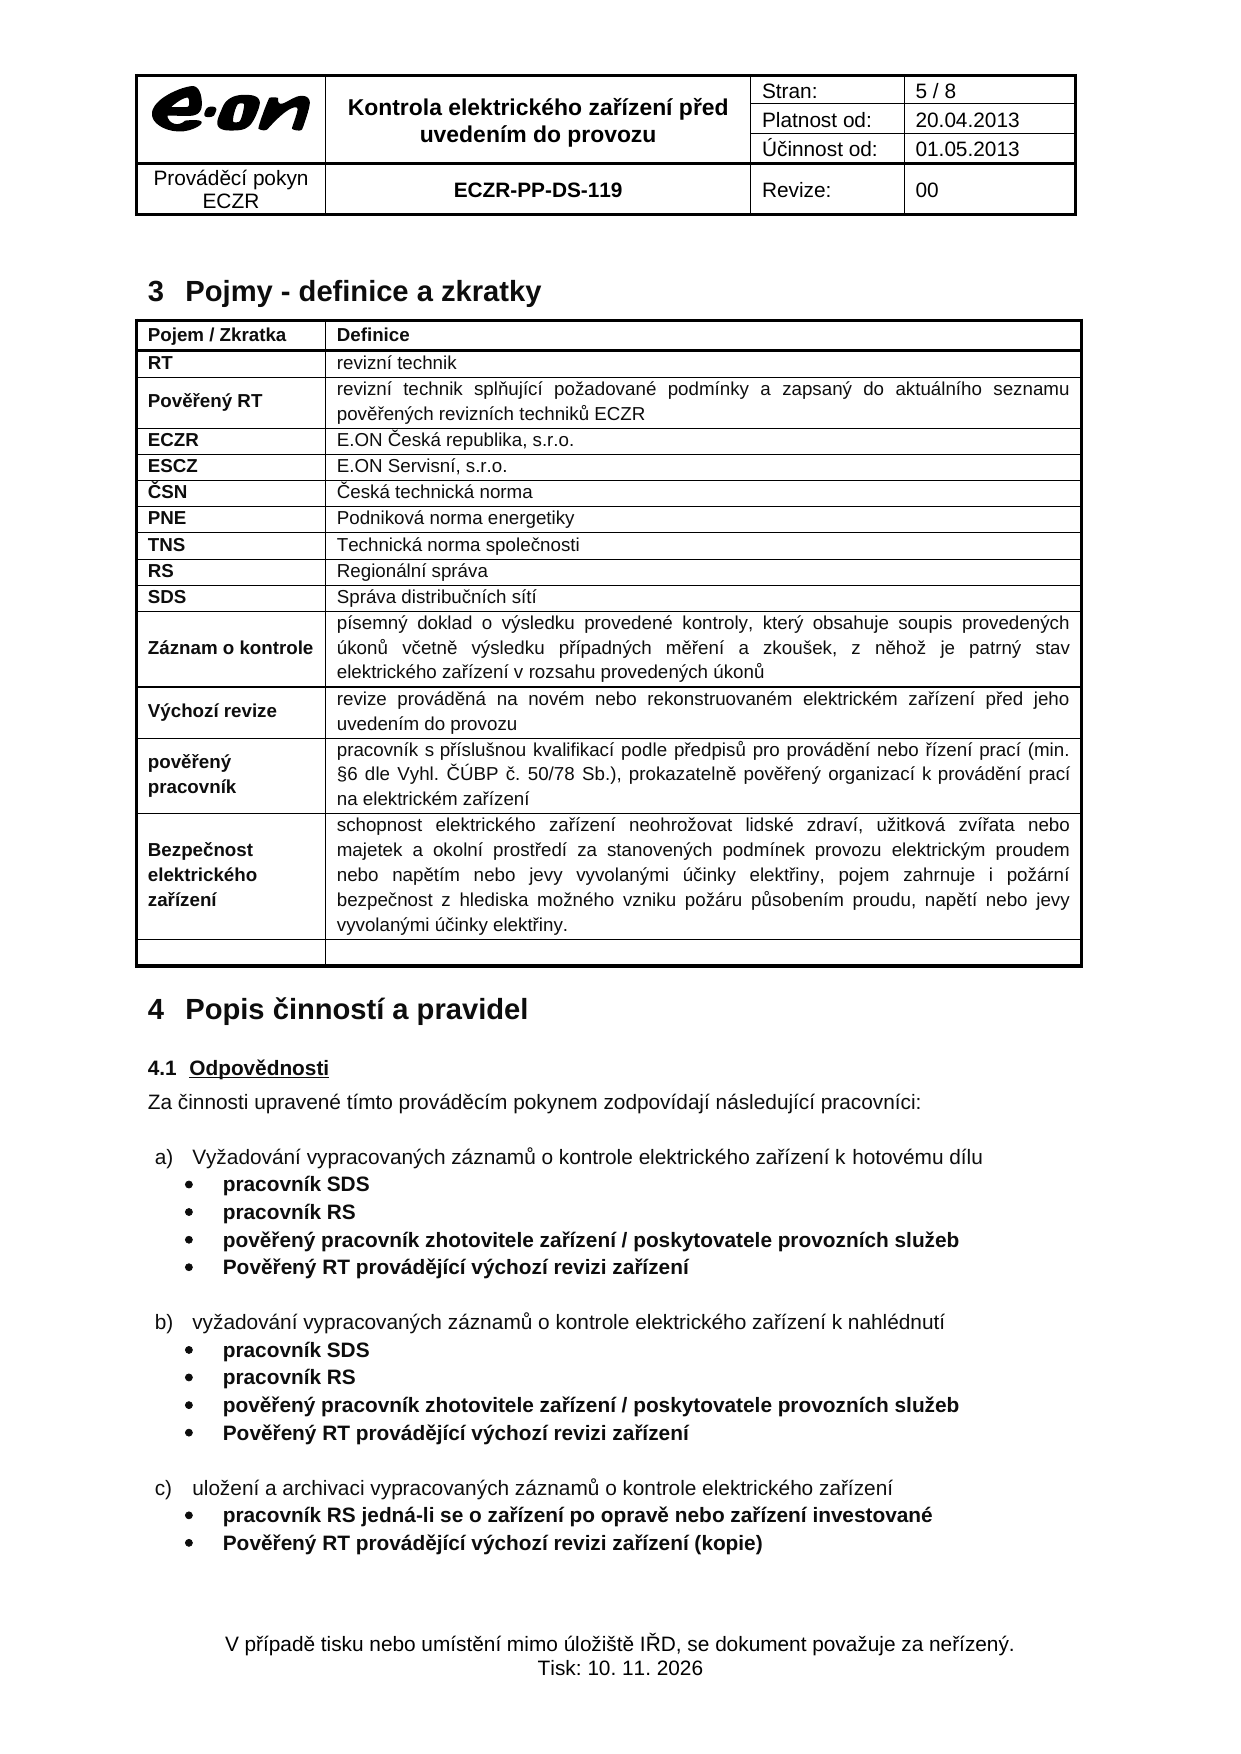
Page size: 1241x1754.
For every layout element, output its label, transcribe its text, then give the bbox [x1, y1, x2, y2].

table_cell PNE [138, 507, 325, 532]
table_cell pověřený pracovník [138, 739, 325, 813]
table_cell Záznam o kontrole [138, 612, 325, 686]
table_cell Regionální správa [326, 560, 1080, 584]
table_cell Výchozí revize [138, 688, 325, 737]
list Vyžadování vypracovaných záznamů o kontrole elektrického zařízení k hotovému dílu [154, 1145, 1092, 1169]
list pracovník SDS [185, 1172, 1092, 1196]
list pověřený pracovník zhotovitele zařízení / poskytovatele provozních služeb [185, 1227, 1092, 1251]
table_cell Podniková norma energetiky [326, 507, 1080, 532]
table_cell E.ON Česká republika, s.r.o. [326, 429, 1080, 454]
table_cell revizní technik [326, 352, 1080, 377]
table_cell TNS [138, 533, 325, 558]
list pracovník RS jedná-li se o zařízení po opravě nebo zařízení investované [185, 1503, 1092, 1527]
table_header Definice [326, 322, 1080, 348]
table_cell písemný doklad o výsledku provedené kontroly, který obsahuje soupis provedených úkonů včetně výsledku případných měření a zkoušek, z něhož je patrný stav elektrického zařízení v rozsahu provedených úkonů [326, 612, 1080, 686]
list Pověřený RT provádějící výchozí revizi zařízení (kopie) [185, 1531, 1092, 1555]
table_cell revize prováděná na novém nebo rekonstruovaném elektrickém zařízení před jeho uvedením do provozu [326, 688, 1080, 737]
list pracovník SDS [185, 1338, 1092, 1362]
list Pověřený RT provádějící výchozí revizi zařízení [185, 1255, 1092, 1279]
table_cell SDS [138, 586, 325, 611]
list uložení a archivaci vypracovaných záznamů o kontrole elektrického zařízení [154, 1476, 1092, 1499]
subtitle Popis činností a pravidel [148, 992, 1092, 1026]
table_cell [326, 940, 1080, 964]
table_cell ESCZ [138, 455, 325, 480]
table_cell ČSN [138, 481, 325, 506]
list pracovník RS [185, 1200, 1092, 1224]
table_header Pojem / Zkratka [138, 322, 325, 348]
table_cell ECZR [138, 429, 325, 454]
list pověřený pracovník zhotovitele zařízení / poskytovatele provozních služeb [185, 1393, 1092, 1417]
table_cell schopnost elektrického zařízení neohrožovat lidské zdraví, užitková zvířata nebo majetek a okolní prostředí za stanovených podmínek provozu elektrickým proudem nebo napětím nebo jevy vyvolanými účinky elektřiny, pojem zahrnuje i požární bezpečnost z hlediska možného vzniku požáru působením proudu, napětí nebo jevy vyvolanými účinky elektřiny. [326, 814, 1080, 938]
table_cell RT [138, 352, 325, 377]
table_cell Pověřený RT [138, 378, 325, 428]
table_cell Bezpečnost elektrického zařízení [138, 814, 325, 938]
list Pověřený RT provádějící výchozí revizi zařízení [185, 1420, 1092, 1444]
table_cell Správa distribučních sítí [326, 586, 1080, 611]
table_cell pracovník s příslušnou kvalifikací podle předpisů pro provádění nebo řízení prací (min. §6 dle Vyhl. ČÚBP č. 50/78 Sb.), prokazatelně pověřený organizací k provádění prací na elektrickém zařízení [326, 739, 1080, 813]
list vyžadování vypracovaných záznamů o kontrole elektrického zařízení k nahlédnutí [154, 1310, 1092, 1334]
table_cell Česká technická norma [326, 481, 1080, 506]
table_cell [138, 940, 325, 964]
table_cell E.ON Servisní, s.r.o. [326, 455, 1080, 480]
subtitle Odpovědnosti [148, 1056, 1092, 1080]
table_cell revizní technik splňující požadované podmínky a zapsaný do aktuálního seznamu pověřených revizních techniků ECZR [326, 378, 1080, 428]
text Za činnosti upravené tímto prováděcím pokynem zodpovídají následující pracovníci: [148, 1090, 1092, 1114]
table_cell Technická norma společnosti [326, 533, 1080, 558]
subtitle Pojmy - definice a zkratky [148, 274, 1092, 307]
table_cell RS [138, 560, 325, 584]
list pracovník RS [185, 1365, 1092, 1389]
